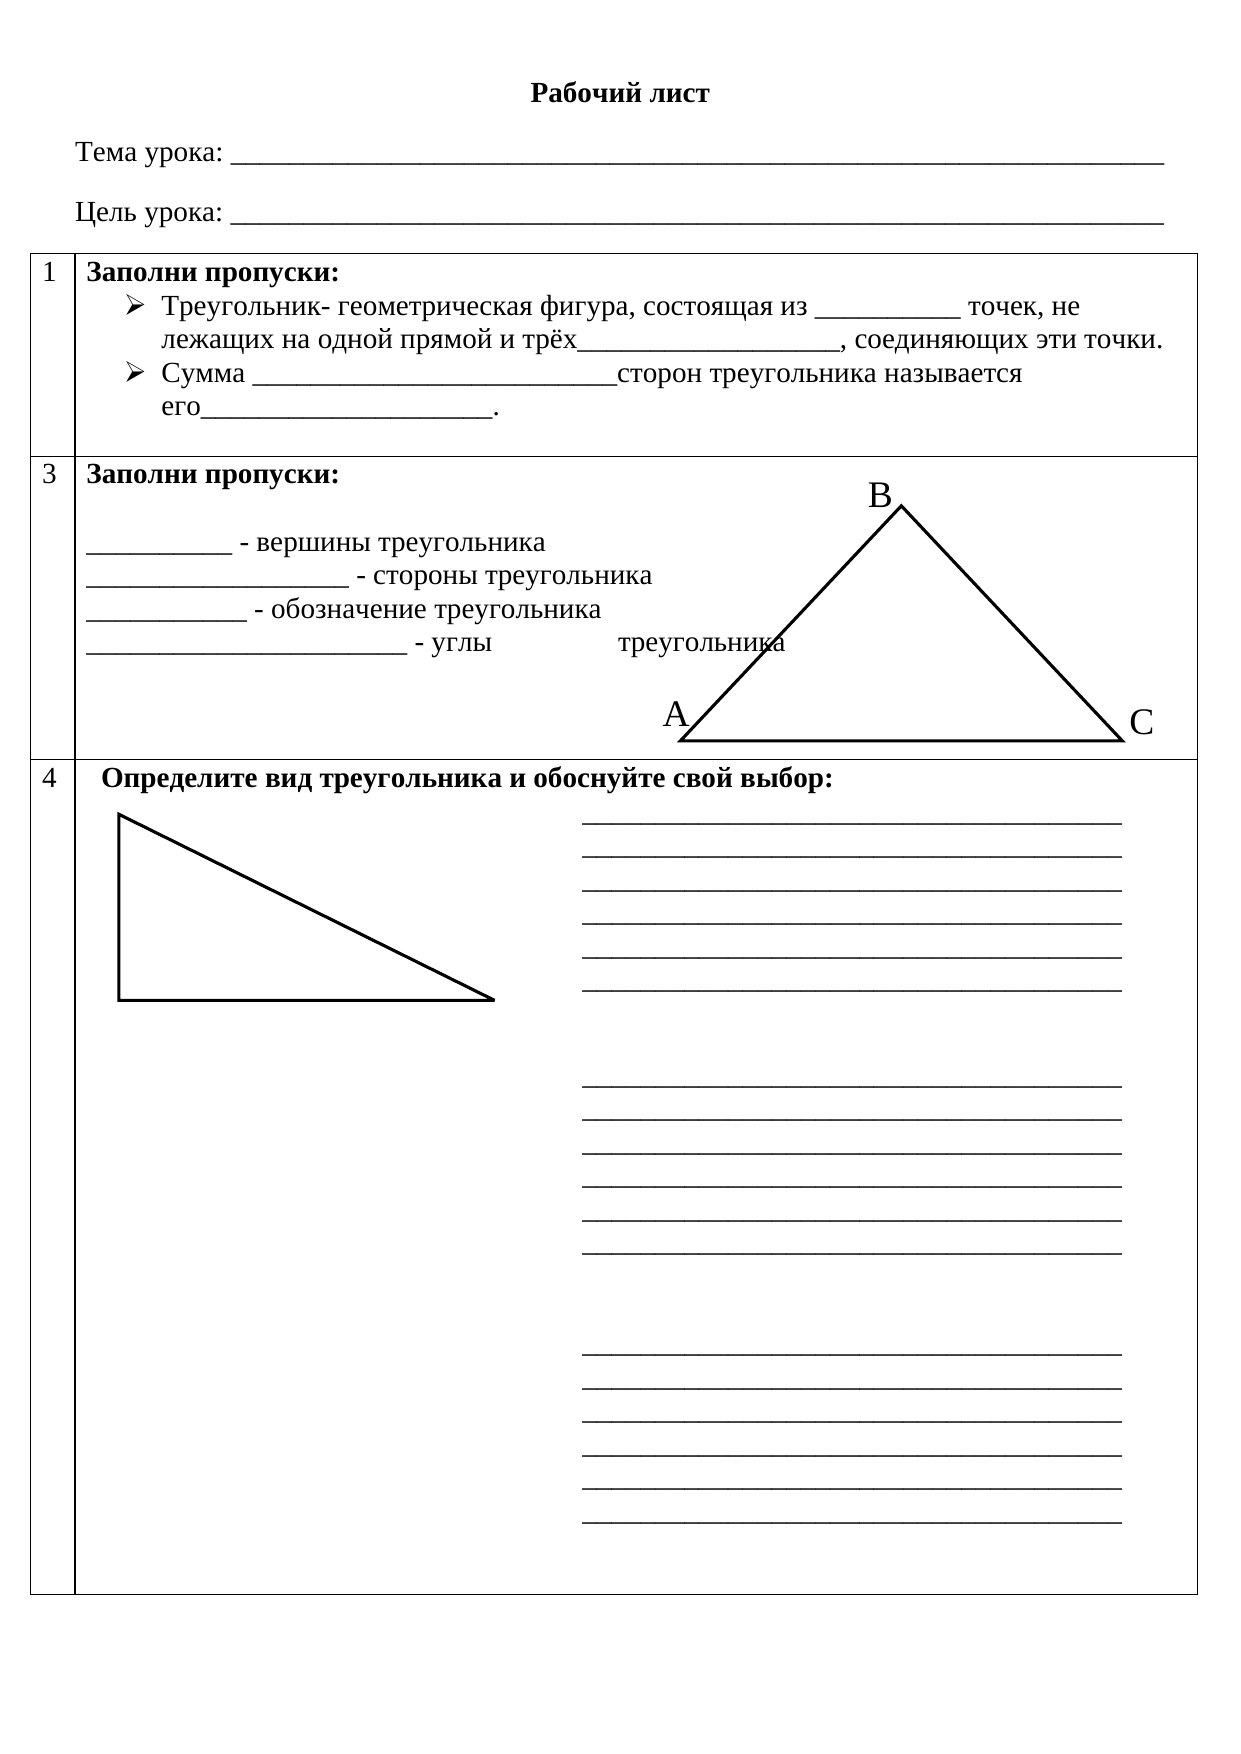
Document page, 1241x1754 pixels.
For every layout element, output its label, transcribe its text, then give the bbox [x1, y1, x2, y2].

table_cell Заполни пропуски: __________ - вершины треугольника __________________ - стороны треугольника ___________ - обозначение треугольника ______________________ - углы треугольника [76, 457, 1197, 759]
table_cell Определите вид треугольника и обоснуйте свой выбор: _____________________________________ _____________________________________ _____________________________________ _____________________________________ _____________________________________ _____________________________________ _____________________________________ _____________________________________ _____________________________________ _____________________________________ _____________________________________ _____________________________________ _____________________________________ _____________________________________ _____________________________________ _____________________________________ _____________________________________ _____________________________________ [76, 760, 1197, 1593]
text Рабочий лист [75, 75, 1165, 108]
table_header 1 [31, 254, 74, 456]
table_cell 4 [31, 760, 74, 1593]
table_header Заполни пропуски: Треугольник- геометрическая фигура, состоящая из __________ точек, не лежащих на одной прямой и трёх__________________, соединяющих эти точки. Сумма _________________________сторон треугольника называется его____________________. [76, 254, 1197, 456]
text Цель урока: ________________________________________________________________ [75, 194, 1165, 227]
text Тема урока: ________________________________________________________________ [75, 134, 1165, 168]
table_cell 3 [31, 457, 74, 759]
